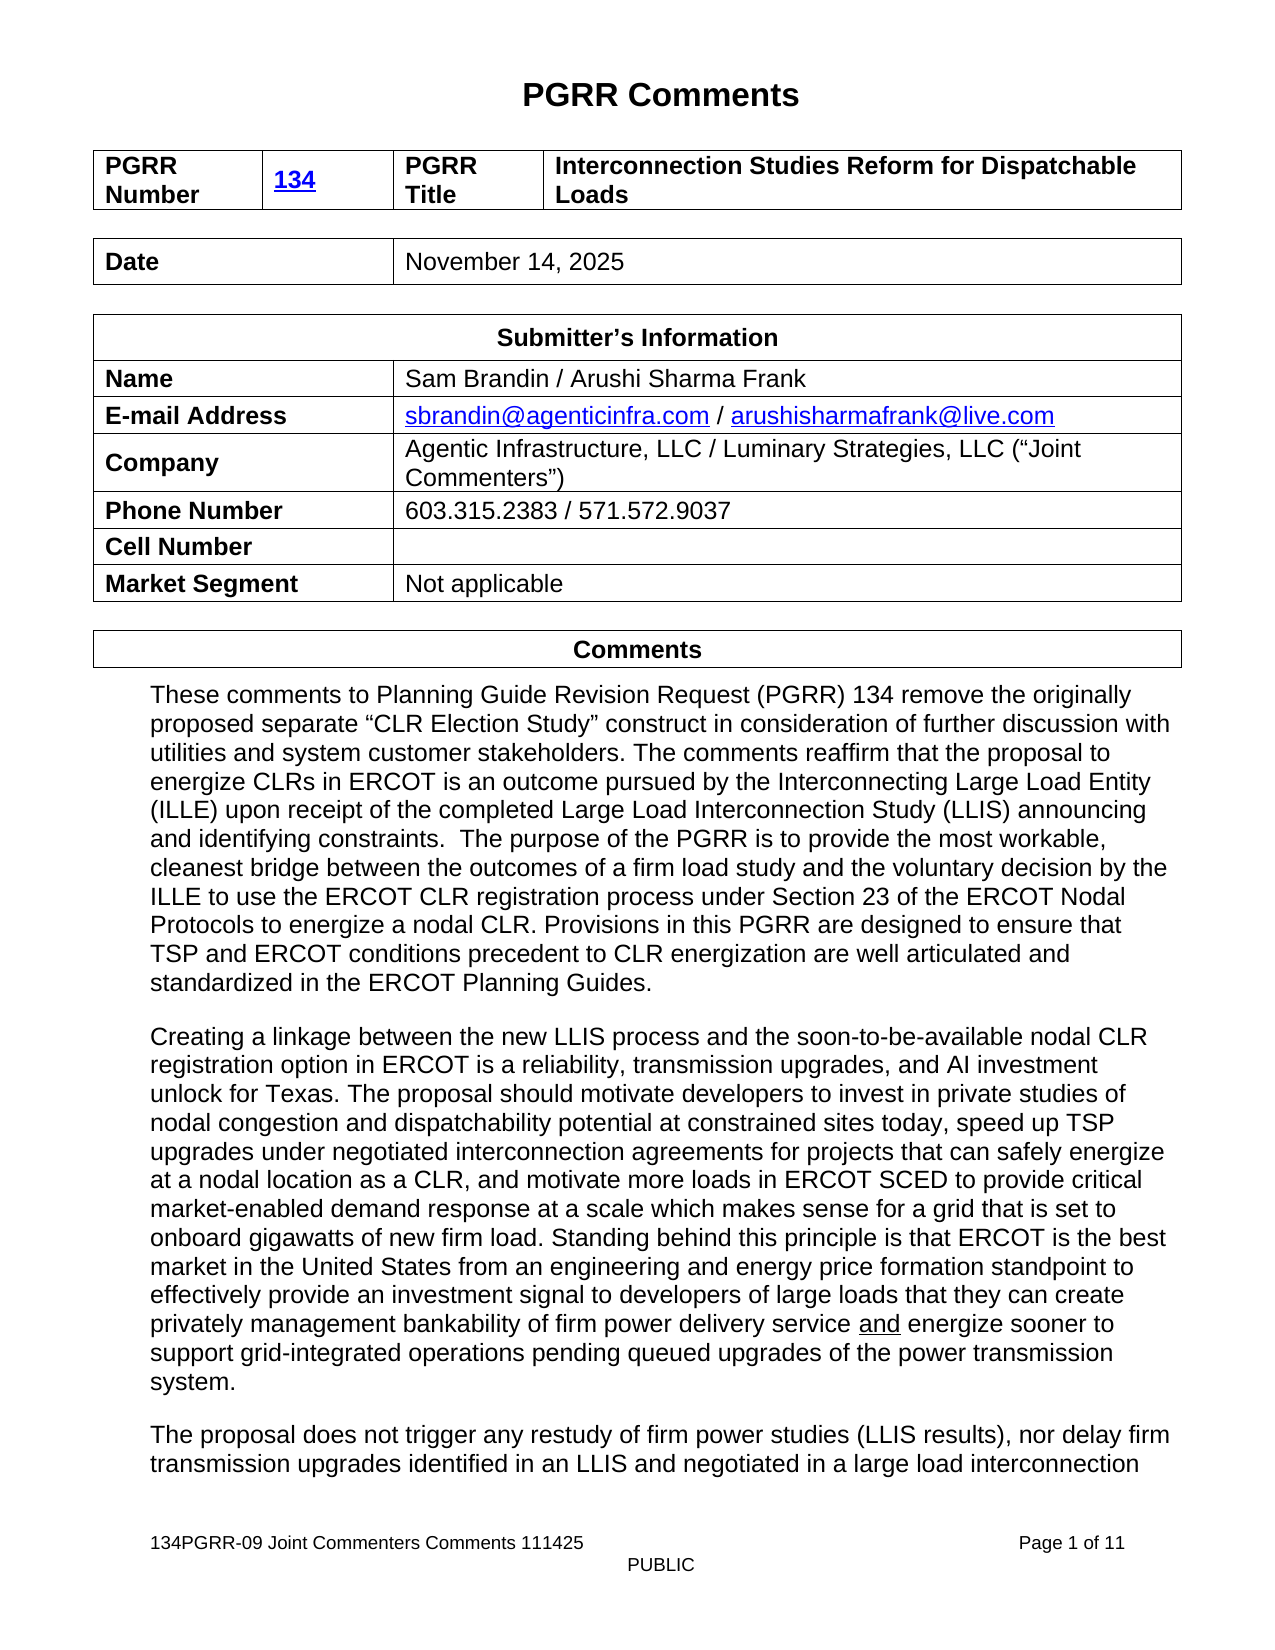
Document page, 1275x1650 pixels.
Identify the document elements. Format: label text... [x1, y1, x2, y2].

table_cell Company [94, 434, 393, 491]
table_cell Not applicable [394, 565, 1181, 601]
table_header 134 [263, 151, 393, 208]
table_header Date [94, 239, 393, 284]
table_cell Name [94, 361, 393, 396]
table_header PGRR Number [94, 151, 262, 208]
table_header Submitter’s Information [94, 315, 1181, 360]
table_cell 603.315.2383 / 571.572.9037 [394, 492, 1181, 528]
text Creating a linkage between the new LLIS process and the soon-to-be-available nodal CLR registration option in ERCOT is a reliability, transmission upgrades, and AI investment unlock for Texas. The proposal should motivate developers to invest in private studies of nodal congestion and dispatchability potential at constrained sites today, speed up TSP upgrades under negotiated interconnection agreements for projects that can safely energize at a nodal location as a CLR, and motivate more loads in ERCOT SCED to provide critical market-enabled demand response at a scale which makes sense for a grid that is set to onboard gigawatts of new firm load. Standing behind this principle is that ERCOT is the best market in the United States from an engineering and energy price formation standpoint to effectively provide an investment signal to developers of large loads that they can create privately management bankability of firm power delivery service and energize sooner to support grid-integrated operations pending queued upgrades of the power transmission system. [150, 1022, 1172, 1395]
table_header Interconnection Studies Reform for Dispatchable Loads [544, 151, 1181, 208]
text These comments to Planning Guide Revision Request (PGRR) 134 remove the originally proposed separate “CLR Election Study” construct in consideration of further discussion with utilities and system customer stakeholders. The comments reaffirm that the proposal to energize CLRs in ERCOT is an outcome pursued by the Interconnecting Large Load Entity (ILLE) upon receipt of the completed Large Load Interconnection Study (LLIS) announcing and identifying constraints. The purpose of the PGRR is to provide the most workable, cleanest bridge between the outcomes of a firm load study and the voluntary decision by the ILLE to use the ERCOT CLR registration process under Section 23 of the ERCOT Nodal Protocols to energize a nodal CLR. Provisions in this PGRR are designed to ensure that TSP and ERCOT conditions precedent to CLR energization are well articulated and standardized in the ERCOT Planning Guides. [150, 680, 1172, 997]
table_cell sbrandin@agenticinfra.com / arushisharmafrank@live.com [394, 397, 1181, 433]
table_cell Agentic Infrastructure, LLC / Luminary Strategies, LLC (“Joint Commenters”) [394, 434, 1181, 491]
table_cell Market Segment [94, 565, 393, 601]
table_cell [394, 529, 1181, 564]
table_cell Cell Number [94, 529, 393, 564]
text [150, 1420, 1172, 1478]
table_header Comments [94, 631, 1181, 667]
table_header November 14, 2025 [394, 239, 1181, 284]
table_header PGRR Title [394, 151, 543, 208]
table_cell Sam Brandin / Arushi Sharma Frank [394, 361, 1181, 396]
table_cell Phone Number [94, 492, 393, 528]
table_cell E-mail Address [94, 397, 393, 433]
